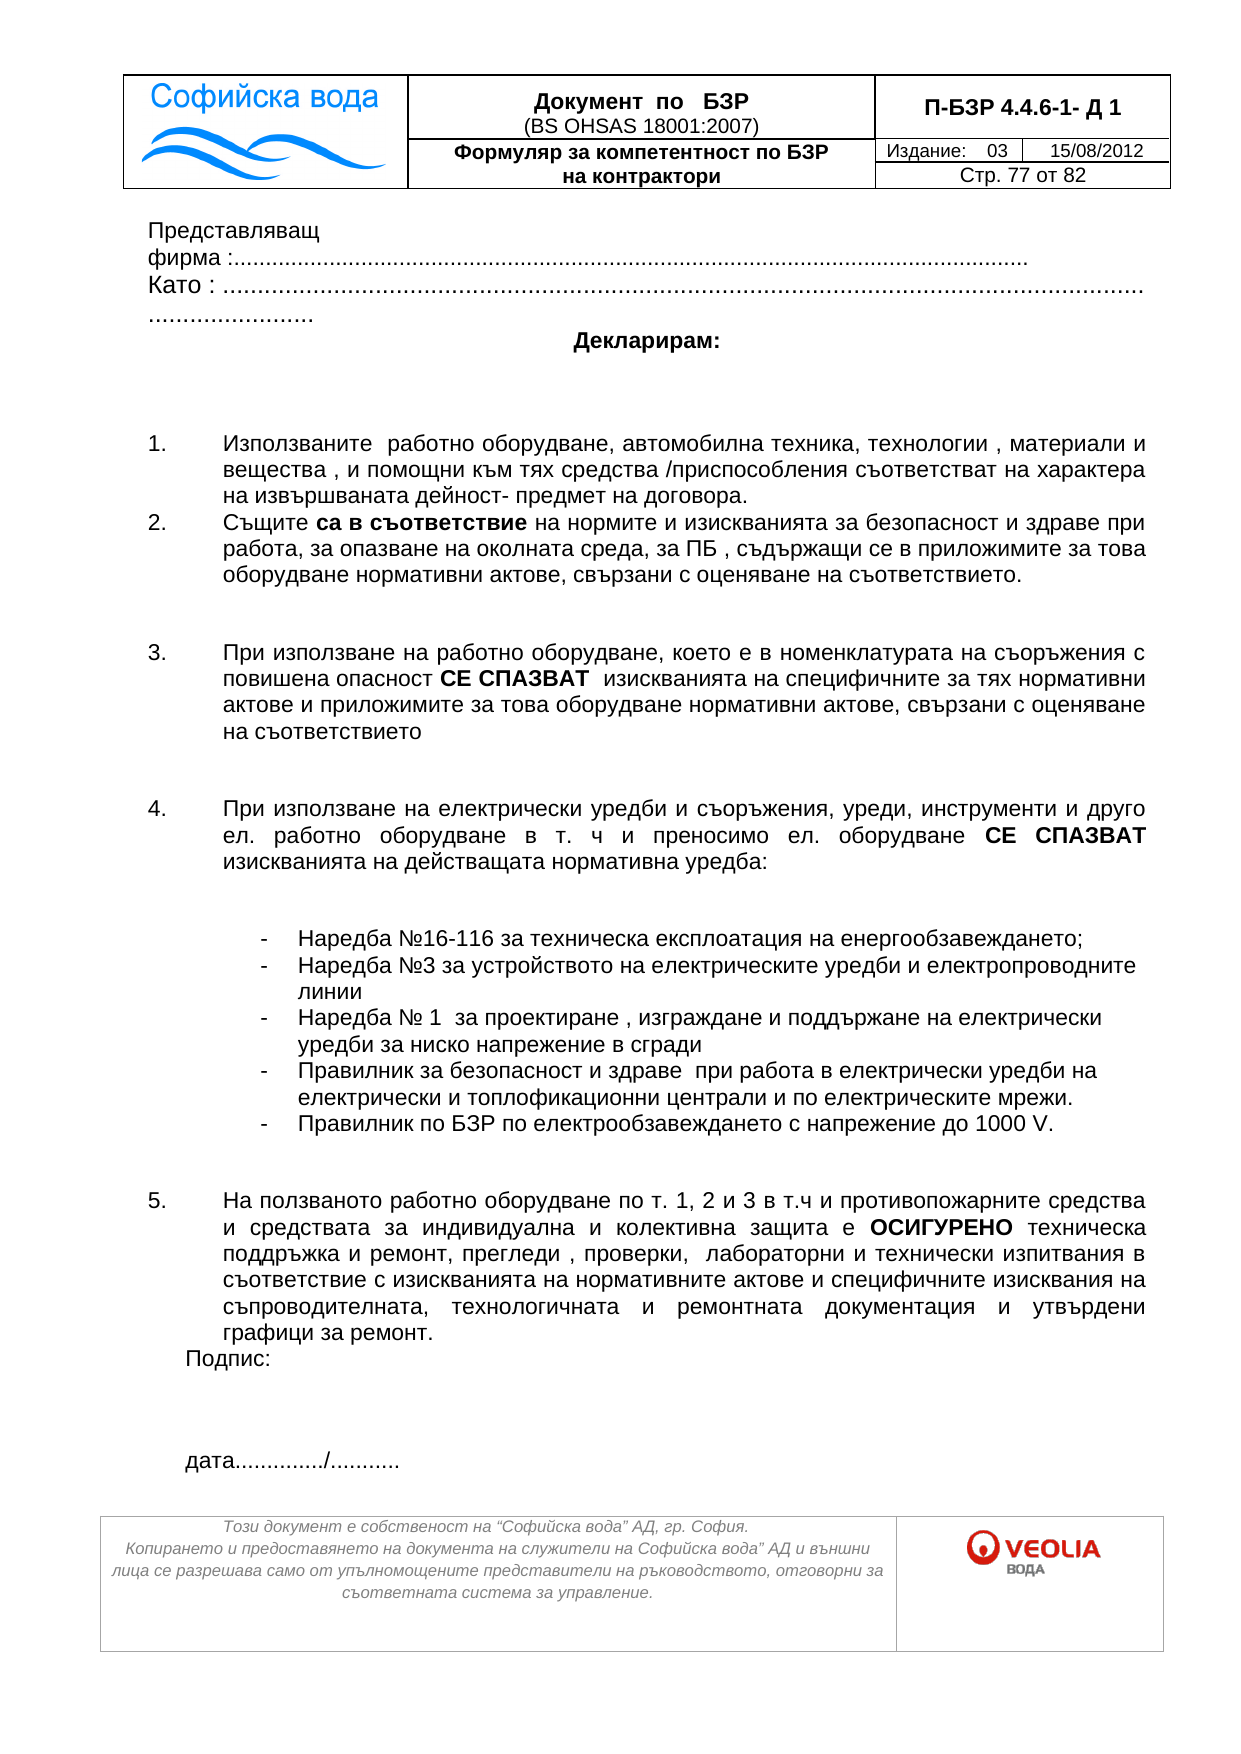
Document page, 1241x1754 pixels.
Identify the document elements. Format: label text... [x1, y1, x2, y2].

text Подпис: [185, 1345, 1146, 1372]
list На ползваното работно оборудване по т. 1, 2 и 3 в т.ч и противопожарните средства и средствата за индивидуална и колективна защита е ОСИГУРЕНО техническа поддръжка и ремонт, прегледи , проверки, лабораторни и технически изпитвания в съответствие с изискванията на нормативните актове и специфичните изисквания на съпроводителната, технологичната и ремонтната документация и утвърдени графици за ремонт. [148, 1187, 1146, 1345]
list Същите са в съответствие на нормите и изискванията за безопасност и здраве при работа, за опазване на околната среда, за ПБ , съдържащи се в приложимите за това оборудване нормативни актове, свързани с оценяване на съответствието. [148, 509, 1146, 588]
title Представляващ фирма :............................................................................................................................. [148, 217, 1146, 270]
list Наредба №16-116 за техническа експлоатация на енергообзавеждането; [260, 925, 1146, 952]
list Използваните работно оборудване, автомобилна техника, технологии , материали и вещества , и помощни към тях средства /приспособления съответстват на характера на извършваната дейност- предмет на договора. [148, 429, 1146, 509]
list Наредба №3 за устройството на електрическите уредби и електропроводните линии [260, 952, 1193, 1004]
list Правилник по БЗР по електрообзавеждането с напрежение до 1000 V. [260, 1110, 1146, 1136]
picture [141, 83, 386, 180]
text дата............../........... [185, 1447, 1146, 1474]
picture [952, 1517, 1111, 1605]
list При използване на електрически уредби и съоръжения, уреди, инструменти и друго ел. работно оборудване в т. ч и преносимо ел. оборудване СЕ СПАЗВАТ изискванията на действащата нормативна уредба: [148, 795, 1146, 874]
list При използване на работно оборудване, което е в номенклатурата на съоръжения с повишена опасност СЕ СПАЗВАТ изискванията на специфичните за тях нормативни актове и приложимите за това оборудване нормативни актове, свързани с оценяване на съответствието [148, 639, 1146, 744]
list Наредба № 1 за проектиране , изграждане и поддържане на електрически уредби за ниско напрежение в сгради [260, 1004, 1181, 1057]
list Правилник за безопасност и здраве при работа в електрически уредби на електрически и топлофикационни централи и по електрическите мрежи. [260, 1057, 1146, 1110]
text Декларирам: [148, 327, 1146, 354]
title Като : ............................................................................................................................................................. [148, 270, 1146, 327]
